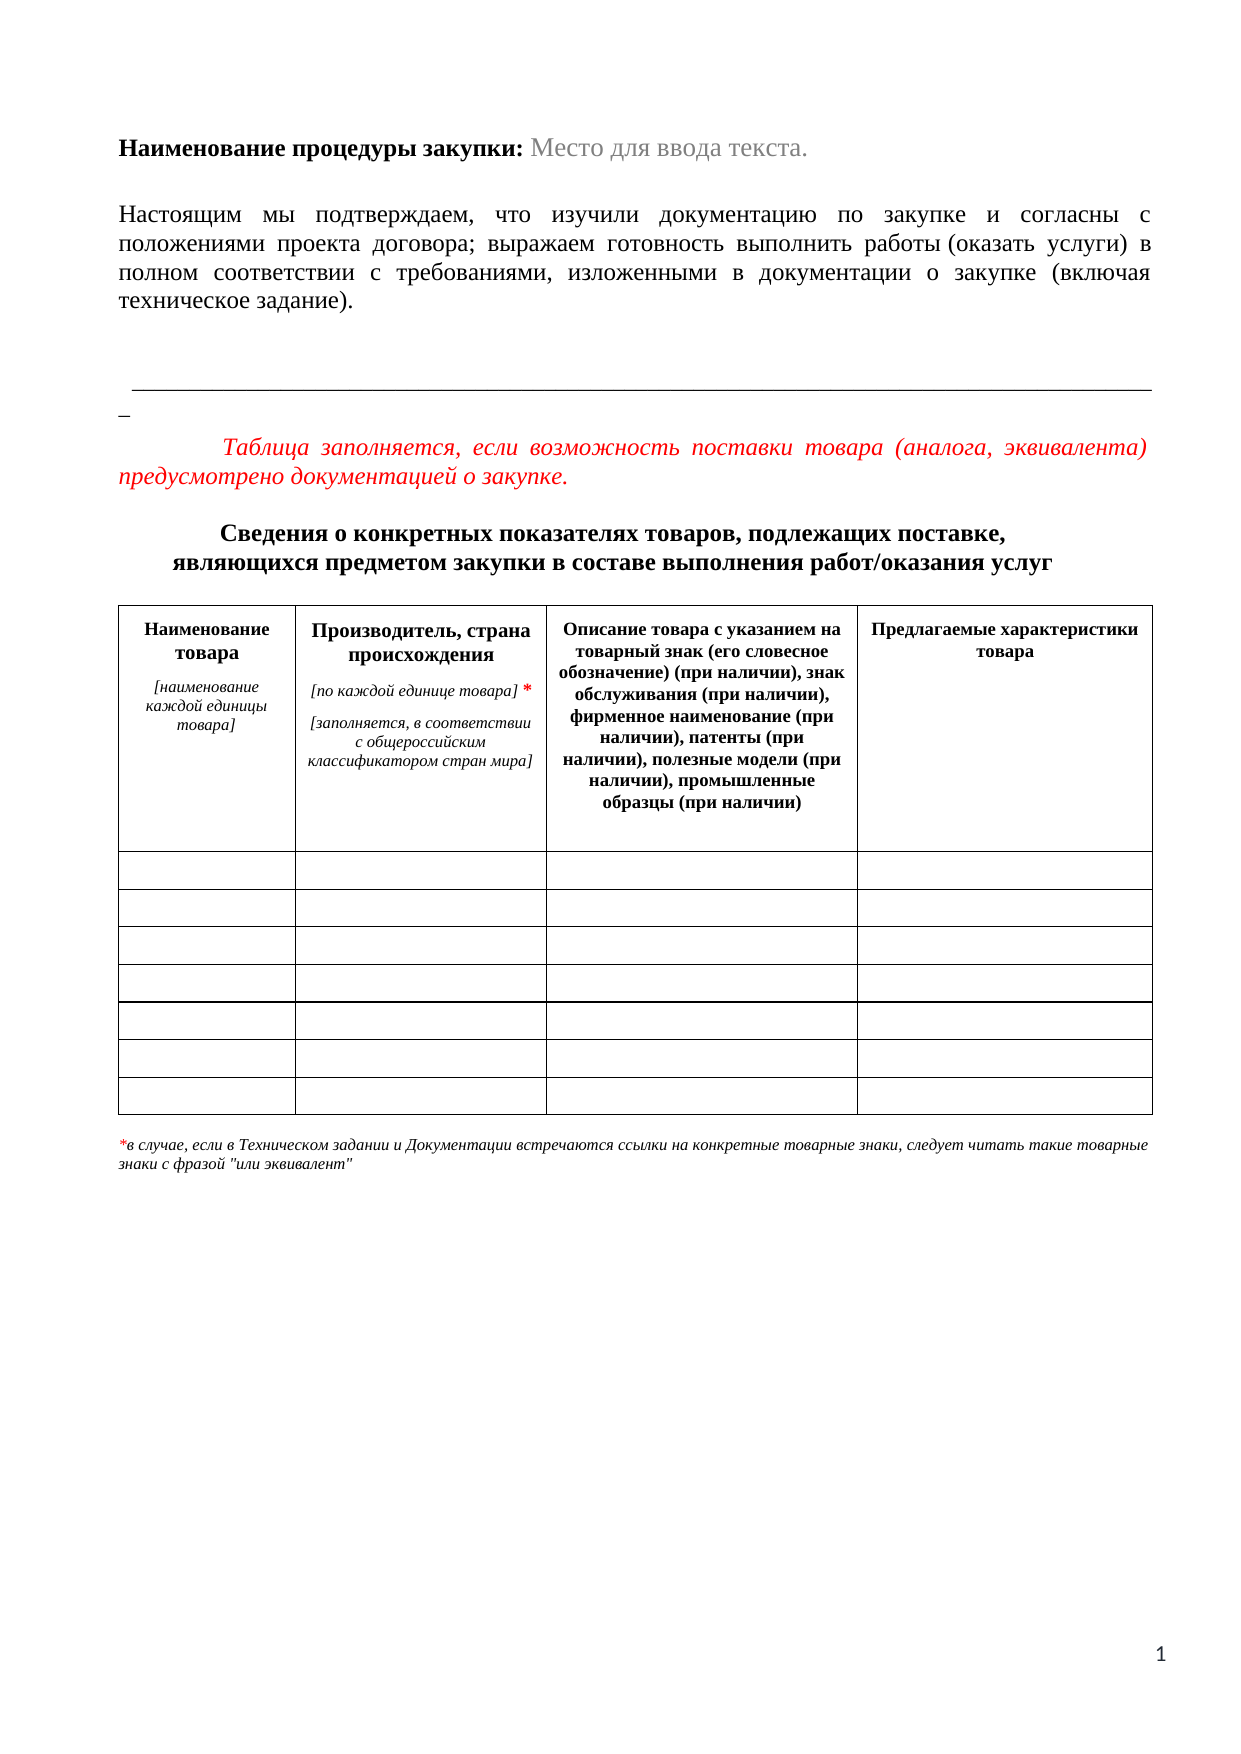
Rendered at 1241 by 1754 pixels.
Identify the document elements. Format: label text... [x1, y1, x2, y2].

text являющихся предметом закупки в составе выполнения работ/оказания услуг [74, 547, 1152, 576]
table_cell [296, 1078, 546, 1114]
table_cell [547, 890, 857, 926]
table_cell [119, 927, 295, 964]
table_cell [858, 1078, 1152, 1114]
table_cell [119, 965, 295, 1001]
table_cell [858, 965, 1152, 1001]
table_cell [296, 890, 546, 926]
table_header Производитель, страна происхождения [по каждой единице товара] * [заполняется, в соответствии с общероссийским классификатором стран мира] [296, 606, 546, 851]
table_cell [296, 927, 546, 964]
text Таблица заполняется, если возможность поставки товара (аналога, эквивалента) предусмотрено документацией о закупке. [118, 432, 1152, 490]
text Наименование процедуры закупки: [118, 131, 1152, 162]
table_cell [119, 1078, 295, 1114]
table_cell [547, 852, 857, 888]
text Настоящим мы подтверждаем, что изучили документацию по закупке и согласны с положениями проекта договора; выражаем готовность выполнить работы (оказать услуги) в полном соответствии с требованиями, изложенными в документации о закупке (включая техническое задание). [118, 199, 1152, 314]
table_cell [858, 1003, 1152, 1039]
table_cell [547, 1040, 857, 1077]
table_header Описание товара с указанием на товарный знак (его словесное обозначение) (при наличии), знак обслуживания (при наличии), фирменное наименование (при наличии), патенты (при наличии), полезные модели (при наличии), промышленные образцы (при наличии) [547, 606, 857, 851]
text *в случае, если в Техническом задании и Документации встречаются ссылки на конкретные товарные знаки, следует читать такие товарные знаки с фразой "или эквивалент" [118, 1134, 1152, 1173]
table_cell [119, 1040, 295, 1077]
table_cell [858, 890, 1152, 926]
table_cell [296, 852, 546, 888]
table_cell [119, 890, 295, 926]
text __________________________________________________________________________________________ [118, 367, 1152, 420]
table_cell [547, 927, 857, 964]
table_cell [296, 1003, 546, 1039]
table_cell [119, 852, 295, 888]
table_cell [119, 1003, 295, 1039]
table_cell [547, 1078, 857, 1114]
table_cell [547, 965, 857, 1001]
table_cell [858, 1040, 1152, 1077]
table_cell [858, 927, 1152, 964]
table_header Наименование товара [наименование каждой единицы товара] [119, 606, 295, 851]
text Сведения о конкретных показателях товаров, подлежащих поставке, [74, 518, 1152, 547]
table_cell [858, 852, 1152, 888]
table_header Предлагаемые характеристики товара [858, 606, 1152, 851]
table_cell [296, 965, 546, 1001]
table_cell [296, 1040, 546, 1077]
table_cell [547, 1003, 857, 1039]
